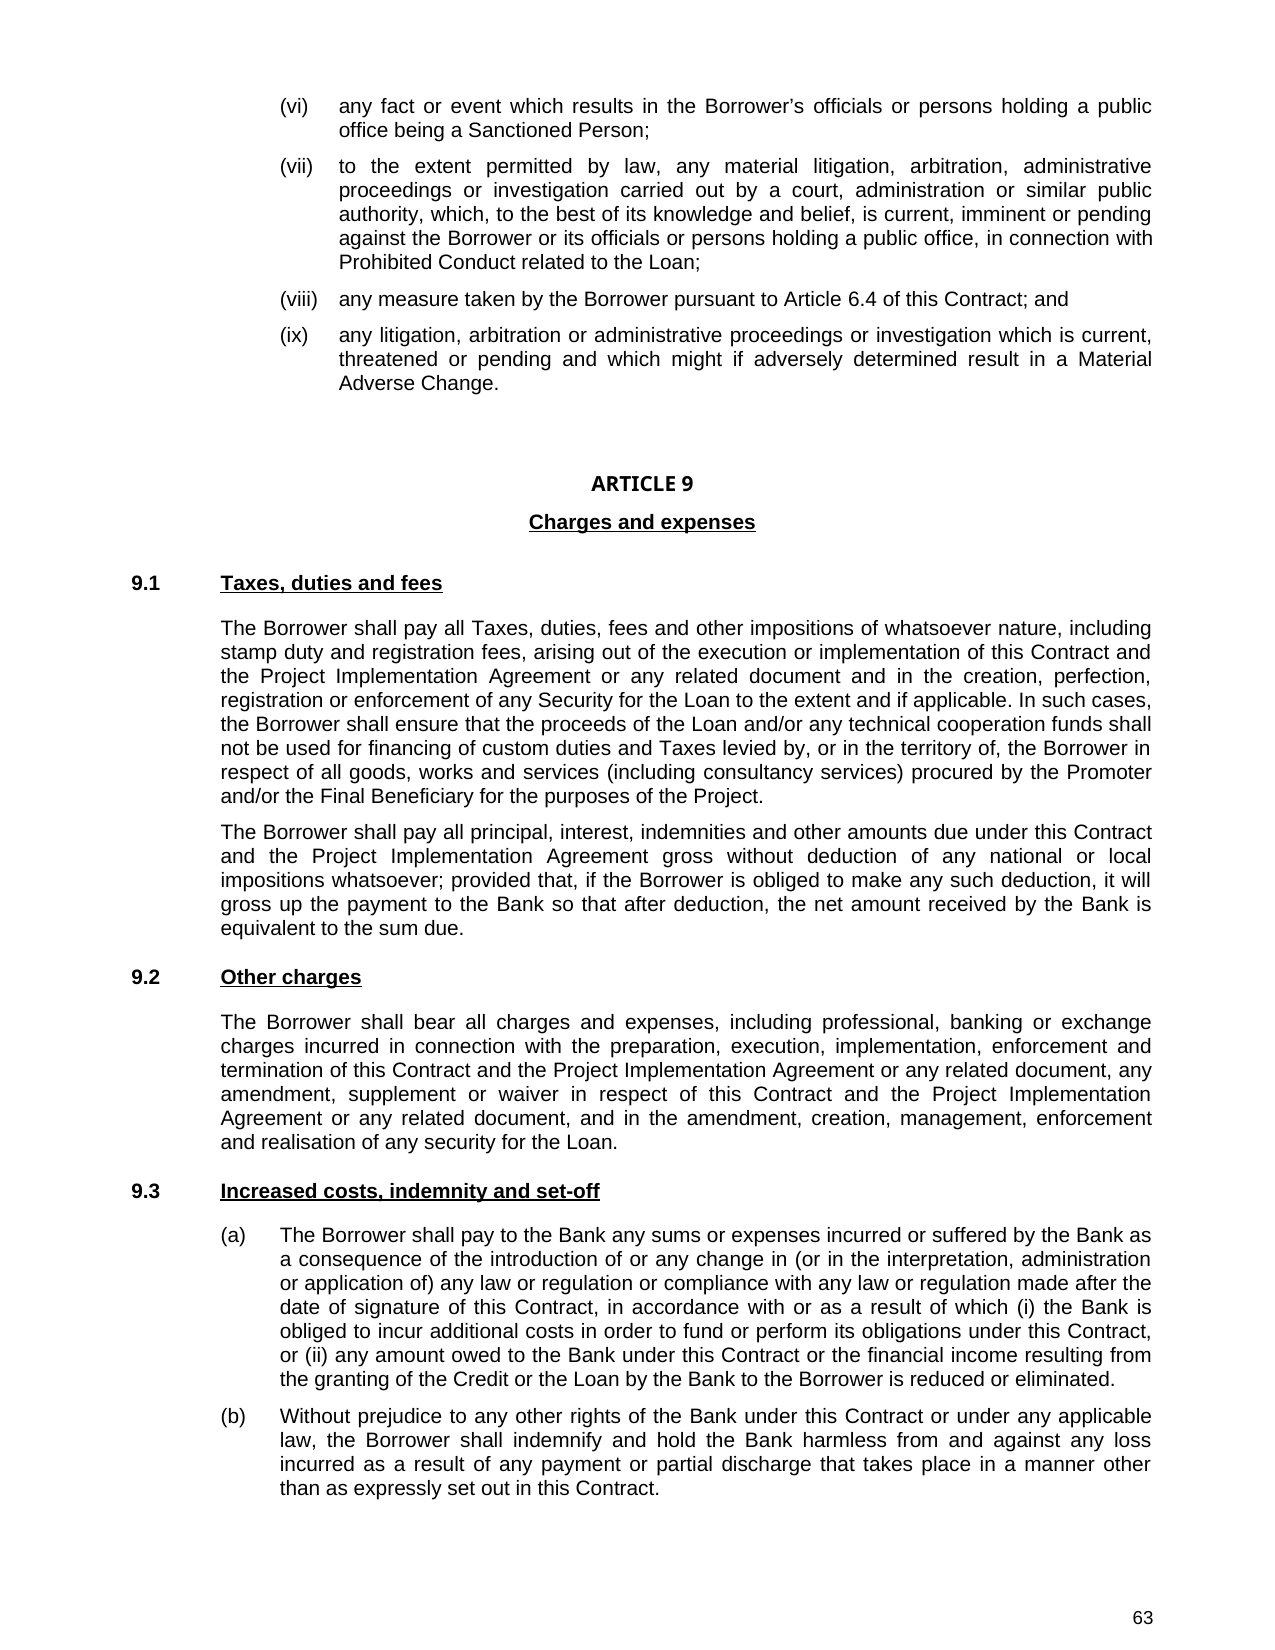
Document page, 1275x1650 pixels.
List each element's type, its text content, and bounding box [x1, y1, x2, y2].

text The Borrower shall pay all principal, interest, indemnities and other amounts due under this Contract and the Project Implementation Agreement gross without deduction of any national or local impositions whatsoever; provided that, if the Borrower is obliged to make any such deduction, it will gross up the payment to the Bank so that after deduction, the net amount received by the Bank is equivalent to the sum due. [220, 820, 1153, 940]
title Charges and expenses [131, 510, 1153, 534]
list to the extent permitted by law, any material litigation, arbitration, administrative proceedings or investigation carried out by a court, administration or similar public authority, which, to the best of its knowledge and belief, is current, imminent or pending against the Borrower or its officials or persons holding a public office, in connection with Prohibited Conduct related to the Loan; [279, 154, 1153, 274]
subtitle Other charges [131, 965, 1153, 989]
text The Borrower shall pay all Taxes, duties, fees and other impositions of whatsoever nature, including stamp duty and registration fees, arising out of the execution or implementation of this Contract and the Project Implementation Agreement or any related document and in the creation, perfection, registration or enforcement of any Security for the Loan to the extent and if applicable. In such cases, the Borrower shall ensure that the proceeds of the Loan and/or any technical cooperation funds shall not be used for financing of custom duties and Taxes levied by, or in the territory of, the Borrower in respect of all goods, works and services (including consultancy services) procured by the Promoter and/or the Final Beneficiary for the purposes of the Project. [220, 616, 1153, 808]
subtitle Increased costs, indemnity and set-off [131, 1178, 1153, 1202]
text The Borrower shall bear all charges and expenses, including professional, banking or exchange charges incurred in connection with the preparation, execution, implementation, enforcement and termination of this Contract and the Project Implementation Agreement or any related document, any amendment, supplement or waiver in respect of this Contract and the Project Implementation Agreement or any related document, and in the amendment, creation, management, enforcement and realisation of any security for the Loan. [220, 1010, 1153, 1153]
list any fact or event which results in the Borrower’s officials or persons holding a public office being a Sanctioned Person; [279, 94, 1153, 142]
list any measure taken by the Borrower pursuant to Article 6.4 of this Contract; and [279, 286, 1153, 310]
list The Borrower shall pay to the Bank any sums or expenses incurred or suffered by the Bank as a consequence of the introduction of or any change in (or in the interpretation, administration or application of) any law or regulation or compliance with any law or regulation made after the date of signature of this Contract, in accordance with or as a result of which (i) the Bank is obliged to incur additional costs in order to fund or perform its obligations under this Contract, or (ii) any amount owed to the Bank under this Contract or the financial income resulting from the granting of the Credit or the Loan by the Bank to the Borrower is reduced or eliminated. [220, 1223, 1153, 1391]
list any litigation, arbitration or administrative proceedings or investigation which is current, threatened or pending and which might if adversely determined result in a Material Adverse Change. [279, 323, 1153, 395]
subtitle Taxes, duties and fees [131, 571, 1153, 595]
list Without prejudice to any other rights of the Bank under this Contract or under any applicable law, the Borrower shall indemnify and hold the Bank harmless from and against any loss incurred as a result of any payment or partial discharge that takes place in a manner other than as expressly set out in this Contract. [220, 1403, 1153, 1499]
